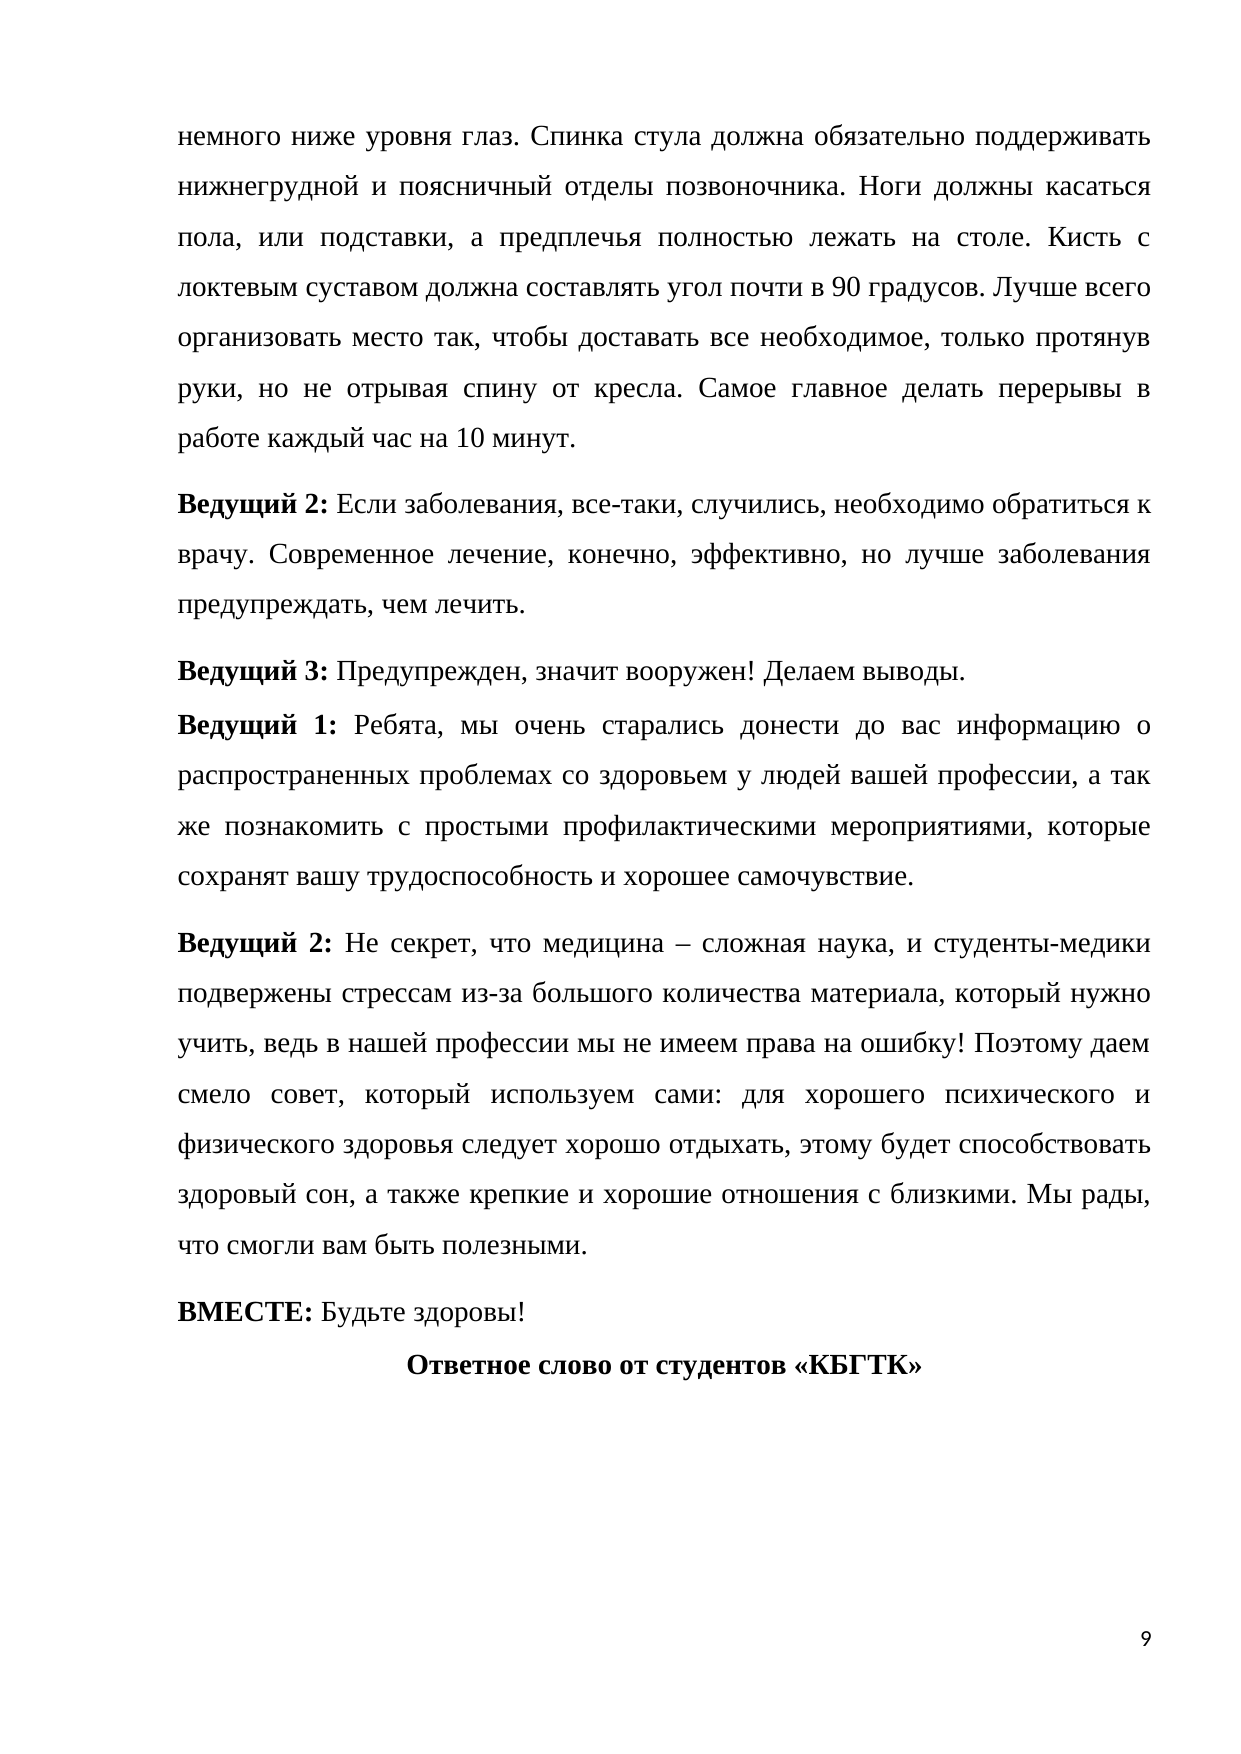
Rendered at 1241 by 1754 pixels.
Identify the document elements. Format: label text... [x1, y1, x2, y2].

text Ведущий 2: Если заболевания, все-таки, случились, необходимо обратиться к врачу. Современное лечение, конечно, эффективно, но лучше заболевания предупреждать, чем лечить. [177, 486, 1152, 620]
text Ведущий 3: Предупрежден, значит вооружен! Делаем выводы. [177, 653, 1152, 687]
text Ведущий 1: Ребята, мы очень старались донести до вас информацию о распространенных проблемах со здоровьем у людей вашей профессии, а так же познакомить с простыми профилактическими мероприятиями, которые сохранят вашу трудоспособность и хорошее самочувствие. [177, 707, 1152, 892]
text ВМЕСТЕ: Будьте здоровы! [177, 1294, 1152, 1327]
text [177, 118, 1152, 453]
text Ведущий 2: Не секрет, что медицина – сложная наука, и студенты-медики подвержены стрессам из-за большого количества материала, который нужно учить, ведь в нашей профессии мы не имеем права на ошибку! Поэтому даем смело совет, который используем сами: для хорошего психического и физического здоровья следует хорошо отдыхать, этому будет способствовать здоровый сон, а также крепкие и хорошие отношения с близкими. Мы рады, что смогли вам быть полезными. [177, 925, 1152, 1260]
text Ответное слово от студентов «КБГТК» [177, 1347, 1152, 1381]
